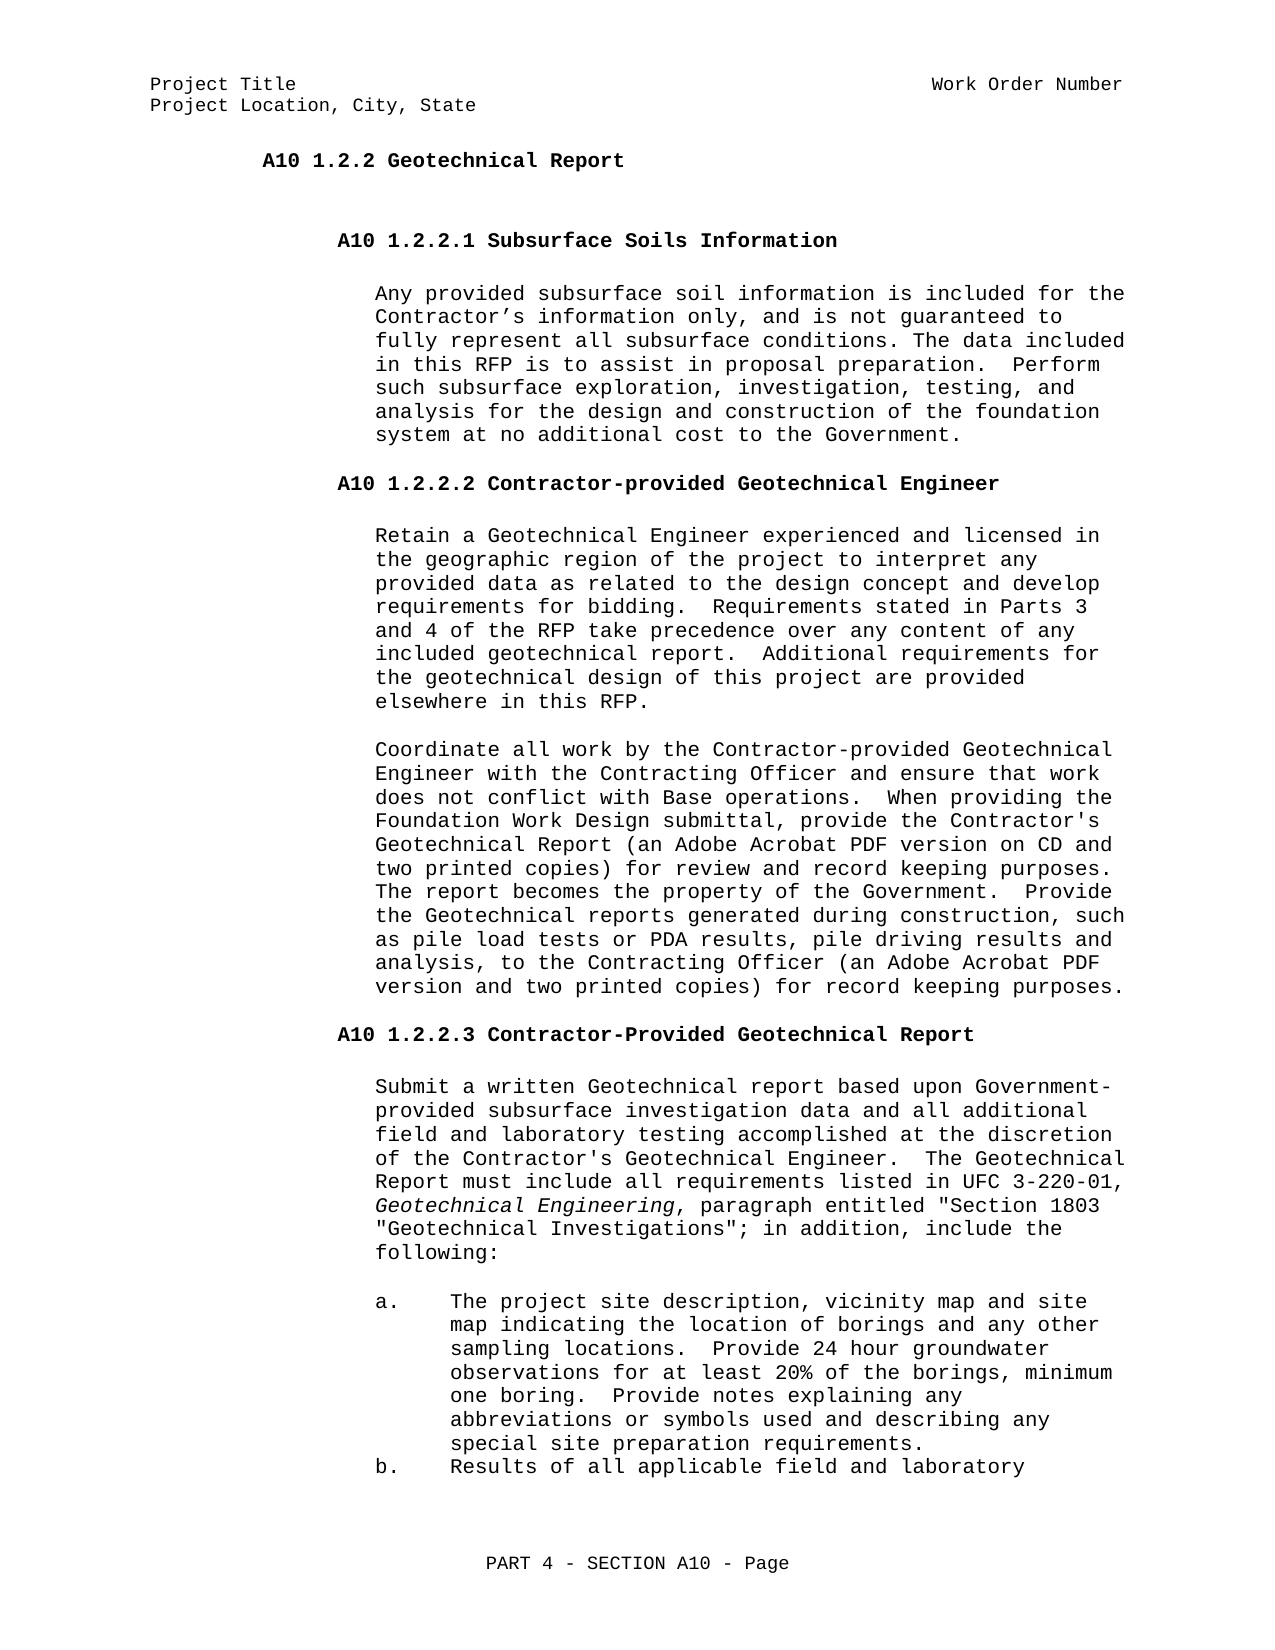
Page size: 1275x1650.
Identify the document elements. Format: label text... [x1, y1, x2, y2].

text Retain a Geotechnical Engineer experienced and licensed in the geographic region of the project to interpret any provided data as related to the design concept and develop requirements for bidding. Requirements stated in Parts 3 and 4 of the RFP take precedence over any content of any included geotechnical report. Additional requirements for the geotechnical design of this project are provided elsewhere in this RFP. [375, 525, 1125, 714]
text Submit a written Geotechnical report based upon Government-provided subsurface investigation data and all additional field and laboratory testing accomplished at the discretion of the Contractor's Geotechnical Engineer. The Geotechnical Report must include all requirements listed in UFC 3-220-01, Geotechnical Engineering, paragraph entitled "Section 1803 "Geotechnical Investigations"; in addition, include the following: [375, 1077, 1125, 1266]
text A10 1.2.2.2 Contractor-provided Geotechnical Engineer [300, 473, 1125, 497]
text Any provided subsurface soil information is included for the Contractor’s information only, and is not guaranteed to fully represent all subsurface conditions. The data included in this RFP is to assist in proposal preparation. Perform such subsurface exploration, investigation, testing, and analysis for the design and construction of the foundation system at no additional cost to the Government. [375, 283, 1125, 448]
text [375, 1456, 1125, 1480]
text A10 1.2.2 Geotechnical Report [225, 150, 1125, 174]
text Coordinate all work by the Contractor-provided Geotechnical Engineer with the Contracting Officer and ensure that work does not conflict with Base operations. When providing the Foundation Work Design submittal, provide the Contractor's Geotechnical Report (an Adobe Acrobat PDF version on CD and two printed copies) for review and record keeping purposes. The report becomes the property of the Government. Provide the Geotechnical reports generated during construction, such as pile load tests or PDA results, pile driving results and analysis, to the Contracting Officer (an Adobe Acrobat PDF version and two printed copies) for record keeping purposes. [375, 739, 1125, 999]
text A10 1.2.2.1 Subsurface Soils Information [300, 202, 1125, 254]
text a. The project site description, vicinity map and site map indicating the location of borings and any other sampling locations. Provide 24 hour groundwater observations for at least 20% of the borings, minimum one boring. Provide notes explaining any abbreviations or symbols used and describing any special site preparation requirements. [375, 1291, 1125, 1456]
text A10 1.2.2.3 Contractor-Provided Geotechnical Report [300, 1024, 1125, 1048]
